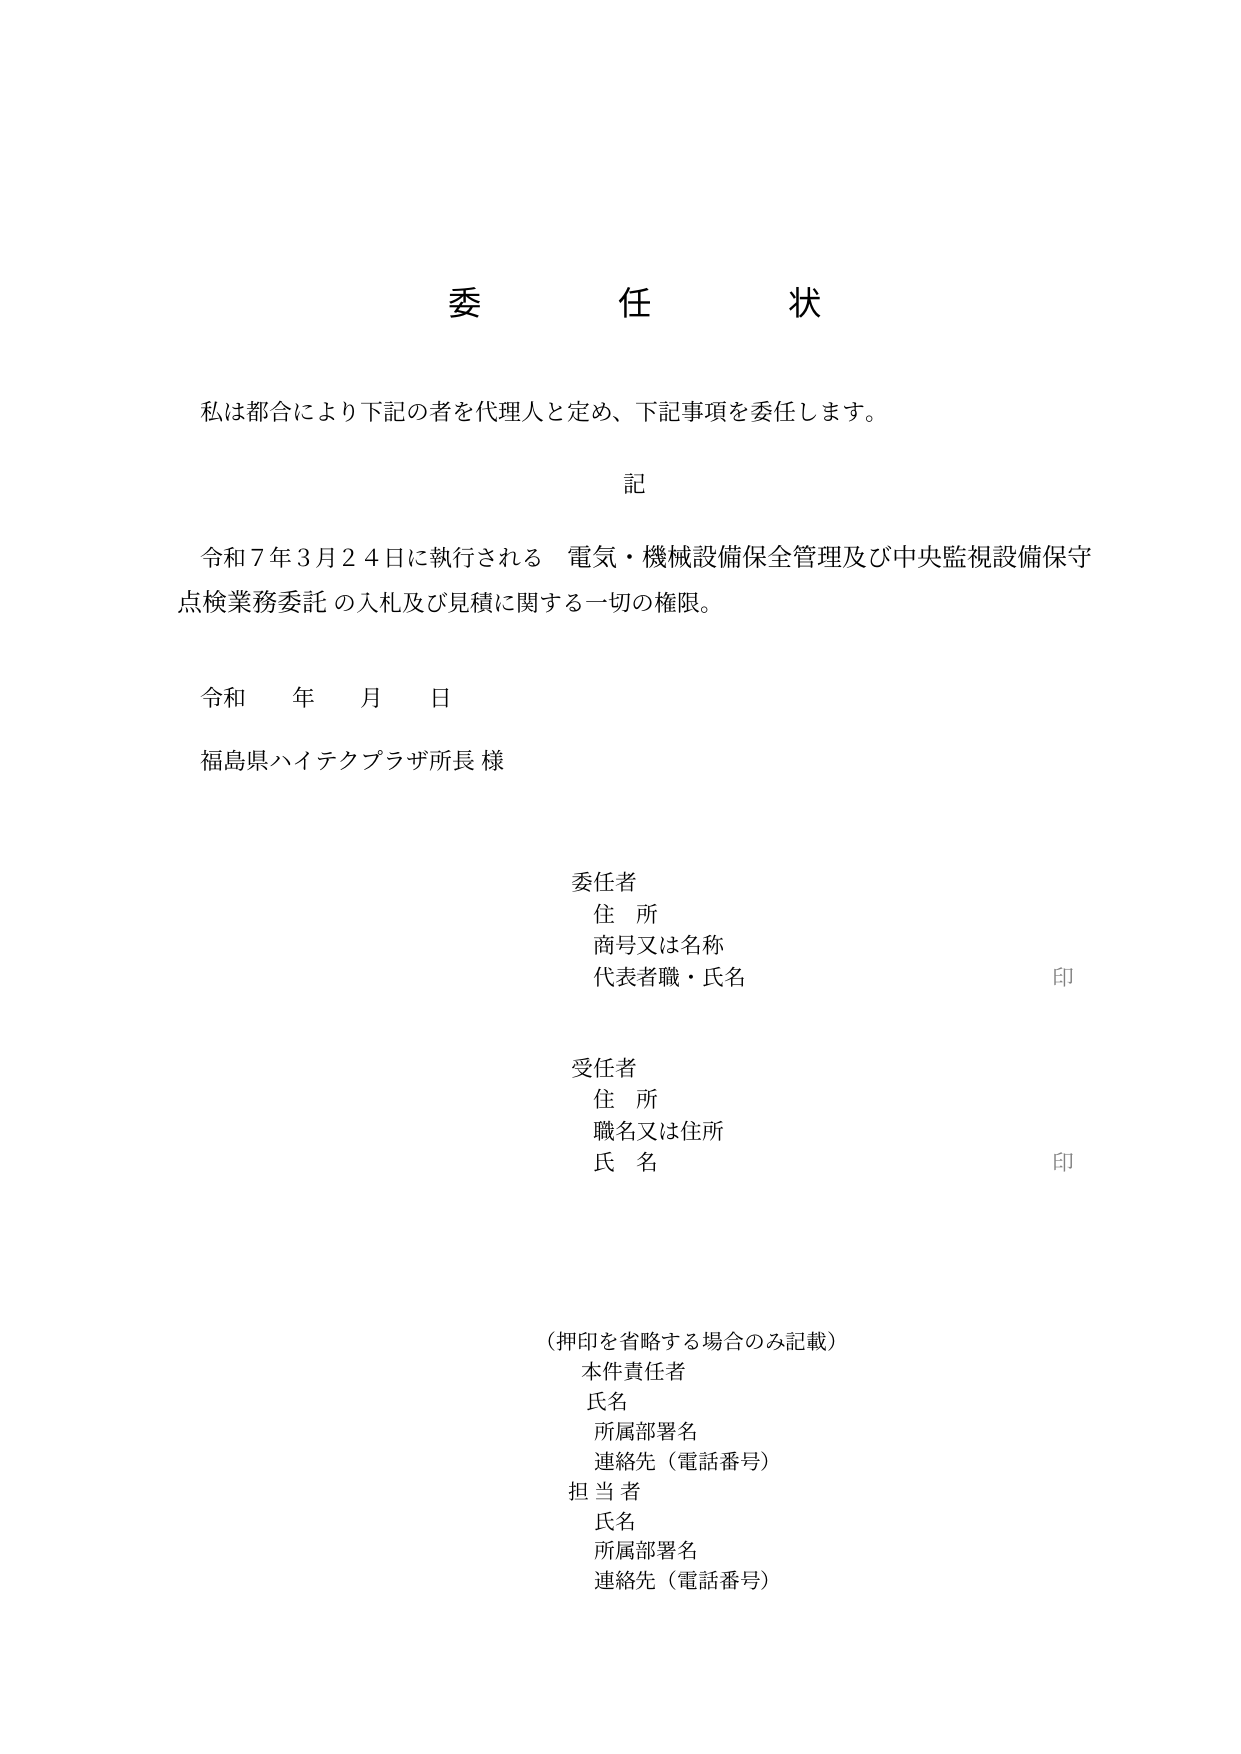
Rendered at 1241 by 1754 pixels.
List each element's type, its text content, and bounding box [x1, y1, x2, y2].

text 令和 年 月 日 [177, 681, 1093, 713]
text 氏 名 印 [177, 1145, 1093, 1177]
text 連絡先（電話番号） [177, 1565, 1093, 1595]
text 私は都合により下記の者を代理人と定め、下記事項を委任します。 [177, 394, 1093, 427]
text 連絡先（電話番号） [177, 1445, 1093, 1475]
text 住 所 [177, 897, 1093, 928]
text 商号又は名称 [177, 928, 1093, 960]
text 住 所 [177, 1082, 1093, 1114]
text （押印を省略する場合のみ記載） [265, 1326, 1093, 1356]
text 福島県ハイテクプラザ所長 様 [177, 743, 1093, 776]
text 所属部署名 [177, 1535, 1093, 1565]
text 本件責任者 [265, 1356, 1093, 1386]
text 氏名 [265, 1386, 1093, 1415]
text 令和７年３月２４日に執行される 電気・機械設備保全管理及び中央監視設備保守点検業務委託 の入札及び見積に関する一切の権限。 [177, 529, 1093, 621]
text 委任者 [177, 866, 1093, 897]
text 氏名 [177, 1505, 1093, 1535]
text 受任者 [177, 1051, 1093, 1082]
text 所属部署名 [177, 1415, 1093, 1445]
text 代表者職・氏名 印 [177, 960, 1093, 991]
text 記 [177, 467, 1093, 499]
text 委 任 状 [177, 276, 1093, 325]
text 担 当 者 [177, 1475, 1093, 1505]
text 職名又は住所 [177, 1114, 1093, 1145]
